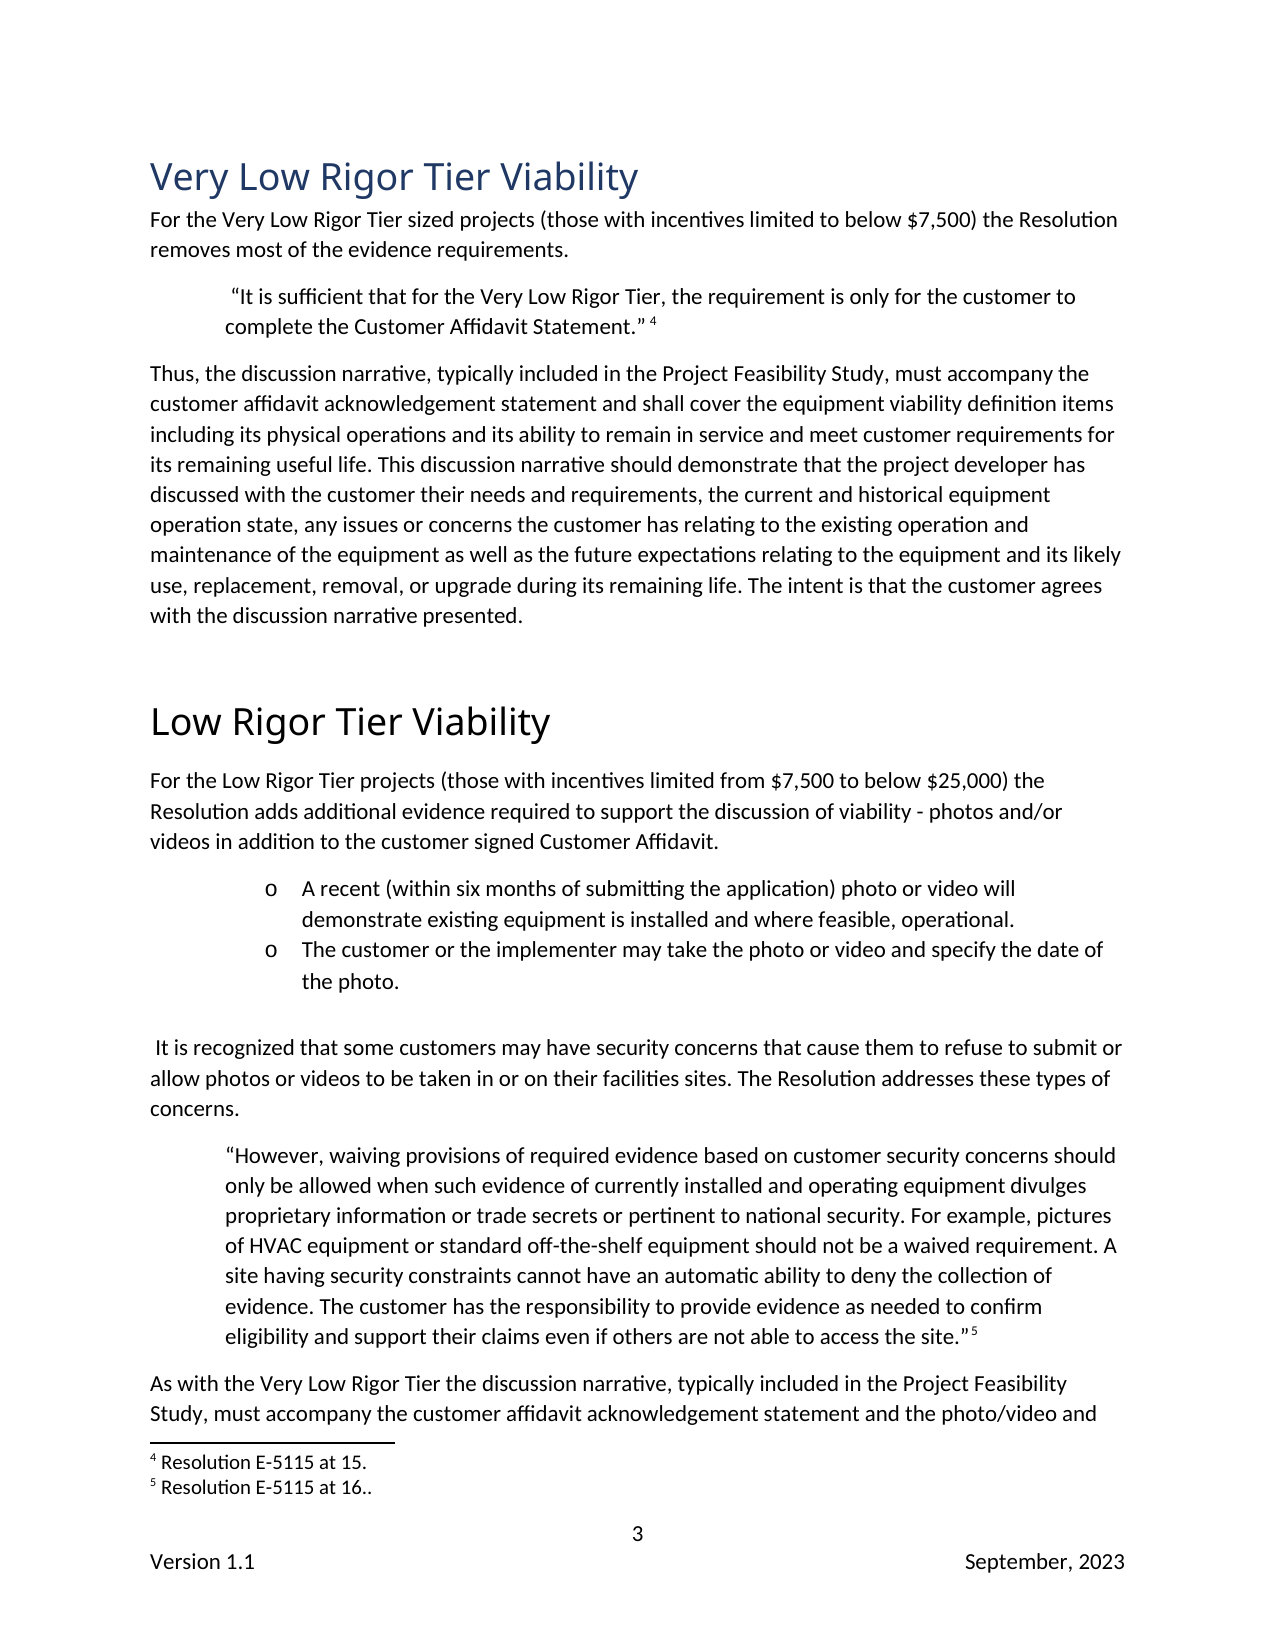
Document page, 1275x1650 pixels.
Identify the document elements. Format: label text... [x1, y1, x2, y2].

text For the Very Low Rigor Tier sized projects (those with incentives limited to below $7,500) the Resolution removes most of the evidence requirements. [150, 205, 1125, 263]
list The customer or the implementer may take the photo or video and specify the date of the photo. [264, 935, 1125, 995]
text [150, 1369, 1125, 1427]
text “However, waiving provisions of required evidence based on customer security concerns should only be allowed when such evidence of currently installed and operating equipment divulges proprietary information or trade secrets or pertinent to national security. For example, pictures of HVAC equipment or standard off-the-shelf equipment should not be a waived requirement. A site having security constraints cannot have an automatic ability to deny the collection of evidence. The customer has the responsibility to provide evidence as needed to confirm eligibility and support their claims even if others are not able to access the site.” [225, 1141, 1125, 1350]
text “It is sufficient that for the Very Low Rigor Tier, the requirement is only for the customer to complete the Customer Affidavit Statement.” [225, 282, 1125, 341]
text Thus, the discussion narrative, typically included in the Project Feasibility Study, must accompany the customer affidavit acknowledgement statement and shall cover the equipment viability definition items including its physical operations and its ability to remain in service and meet customer requirements for its remaining useful life. This discussion narrative should demonstrate that the project developer has discussed with the customer their needs and requirements, the current and historical equipment operation state, any issues or concerns the customer has relating to the existing operation and maintenance of the equipment as well as the future expectations relating to the equipment and its likely use, replacement, removal, or upgrade during its remaining life. The intent is that the customer agrees with the discussion narrative presented. [150, 359, 1125, 629]
text Low Rigor Tier Viability [150, 695, 1125, 746]
text It is recognized that some customers may have security concerns that cause them to refuse to submit or allow photos or videos to be taken in or on their facilities sites. The Resolution addresses these types of concerns. [150, 1033, 1125, 1122]
subtitle Very Low Rigor Tier Viability [150, 150, 1125, 201]
text For the Low Rigor Tier projects (those with incentives limited from $7,500 to below $25,000) the Resolution adds additional evidence required to support the discussion of viability - photos and/or videos in addition to the customer signed Customer Affidavit. [150, 767, 1125, 855]
list A recent (within six months of submitting the application) photo or video will demonstrate existing equipment is installed and where feasible, operational. [264, 874, 1125, 933]
